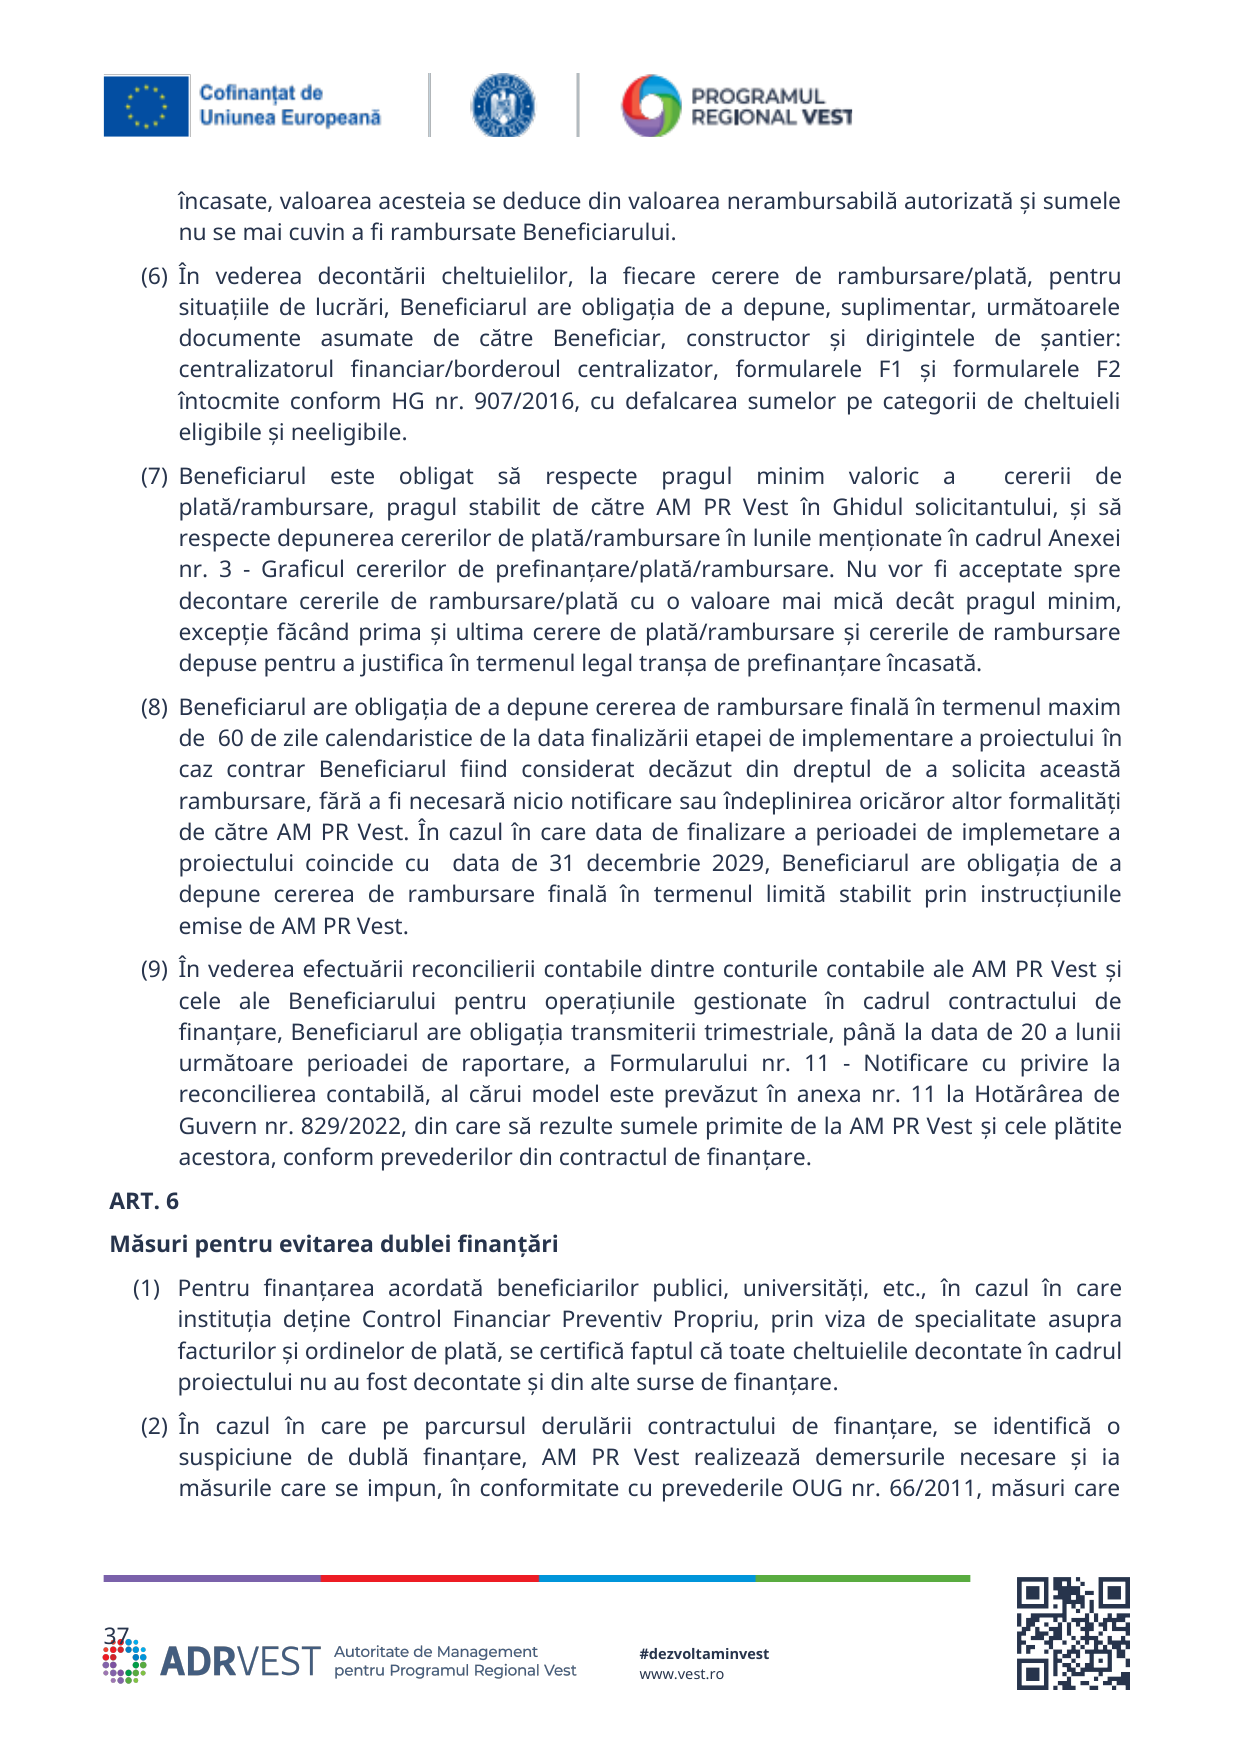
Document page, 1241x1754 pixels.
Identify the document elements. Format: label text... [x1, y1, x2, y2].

list În vederea efectuării reconcilierii contabile dintre conturile contabile ale AM PR Vest şi cele ale Beneficiarului pentru operaţiunile gestionate în cadrul contractului de finanțare, Beneficiarul are obligaţia transmiterii trimestriale, până la data de 20 a lunii următoare perioadei de raportare, a Formularului nr. 11 - Notificare cu privire la reconcilierea contabilă, al cărui model este prevăzut în anexa nr. 11 la Hotărârea de Guvern nr. 829/2022, din care să rezulte sumele primite de la AM PR Vest şi cele plătite acestora, conform prevederilor din contractul de finanţare. [141, 953, 1122, 1172]
list Beneficiarul are obligația de a depune cererea de rambursare finală în termenul maxim de 60 de zile calendaristice de la data finalizării etapei de implementare a proiectului în caz contrar Beneficiarul fiind considerat decăzut din dreptul de a solicita această rambursare, fără a fi necesară nicio notificare sau îndeplinirea oricăror altor formalități de către AM PR Vest. În cazul în care data de finalizare a perioadei de implemetare a proiectului coincide cu data de 31 decembrie 2029, Beneficiarul are obligația de a depune cererea de rambursare finală în termenul limită stabilit prin instrucțiunile emise de AM PR Vest. [141, 691, 1122, 941]
text ART. 6 [103, 1184, 1122, 1216]
list În vederea decontării cheltuielilor, la fiecare cerere de rambursare/plată, pentru situațiile de lucrări, Beneficiarul are obligația de a depune, suplimentar, următoarele documente asumate de către Beneficiar, constructor și dirigintele de șantier: centralizatorul financiar/borderoul centralizator, formularele F1 și formularele F2 întocmite conform HG nr. 907/2016, cu defalcarea sumelor pe categorii de cheltuieli eligibile și neeligibile. [141, 259, 1122, 447]
list Pentru finanțarea acordată beneficiarilor publici, universități, etc., în cazul în care instituția deține Control Financiar Preventiv Propriu, prin viza de specialitate asupra facturilor și ordinelor de plată, se certifică faptul că toate cheltuielile decontate în cadrul proiectului nu au fost decontate și din alte surse de finanțare. [133, 1272, 1122, 1397]
text Măsuri pentru evitarea dublei finanțări [103, 1228, 1122, 1259]
list Beneficiarul este obligat să respecte pragul minim valoric a cererii de plată/rambursare, pragul stabilit de către AM PR Vest în Ghidul solicitantului, și să respecte depunerea cererilor de plată/rambursare în lunile menționate în cadrul Anexei nr. 3 - Graficul cererilor de prefinanțare/plată/rambursare. Nu vor fi acceptate spre decontare cererile de rambursare/plată cu o valoare mai mică decât pragul minim, excepție făcând prima și ultima cerere de plată/rambursare și cererile de rambursare depuse pentru a justifica în termenul legal tranșa de prefinanțare încasată. [141, 459, 1122, 678]
picture [1008, 1568, 1139, 1699]
picture [93, 1636, 582, 1687]
